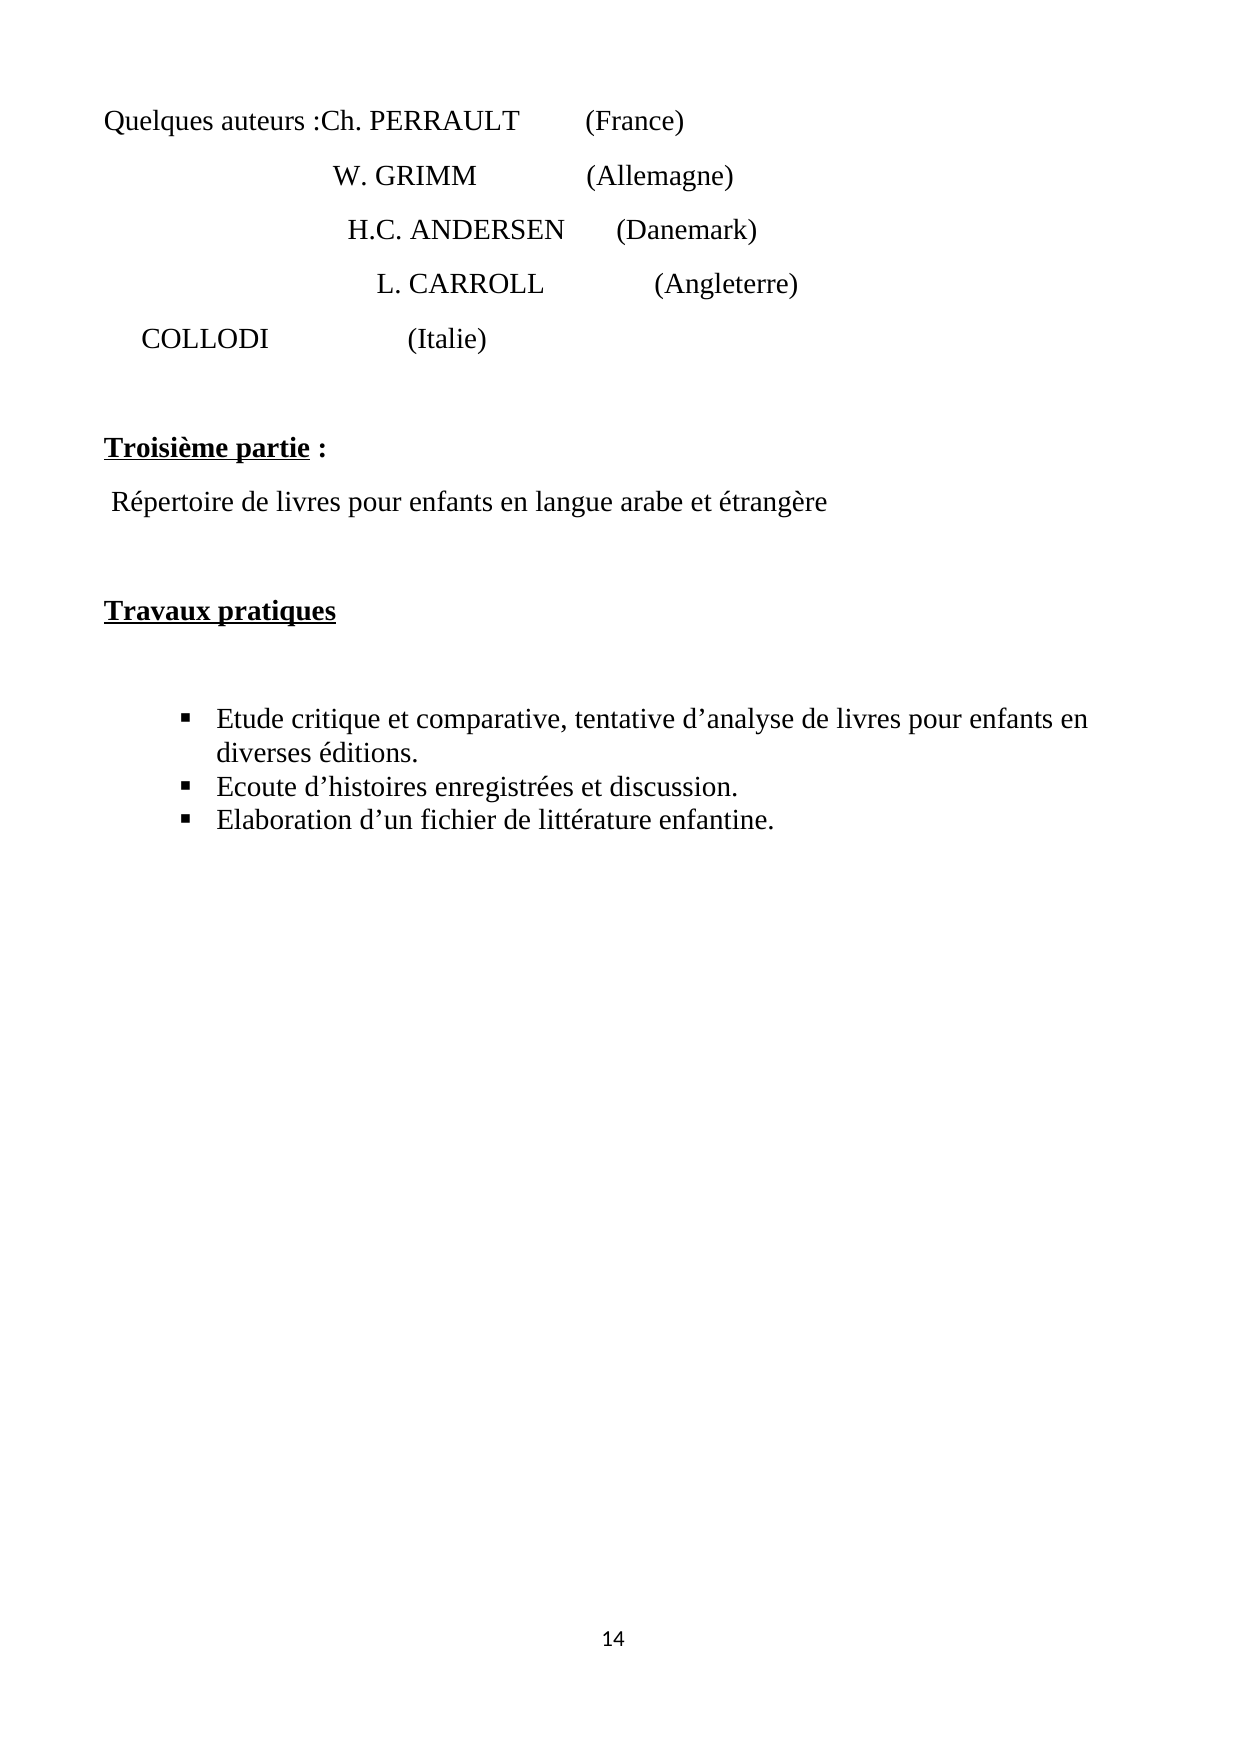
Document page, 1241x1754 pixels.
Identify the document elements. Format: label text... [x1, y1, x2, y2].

text Répertoire de livres pour enfants en langue arabe et étrangère [103, 484, 1122, 518]
text Travaux pratiques [103, 593, 1122, 626]
list Elaboration d’un fichier de littérature enfantine. [178, 802, 1122, 836]
text H.C. ANDERSEN (Danemark) [216, 212, 1122, 246]
list Ecoute d’histoires enregistrées et discussion. [178, 769, 1122, 802]
text COLLODI (Italie) [141, 321, 1122, 354]
text Quelques auteurs :Ch. PERRAULT (France) [103, 103, 1122, 137]
list Etude critique et comparative, tentative d’analyse de livres pour enfants en diverses éditions. [178, 702, 1122, 769]
text Troisième partie : [103, 430, 1122, 463]
text L. CARROLL (Angleterre) [216, 267, 1122, 300]
text W. GRIMM (Allemagne) [216, 158, 1122, 191]
